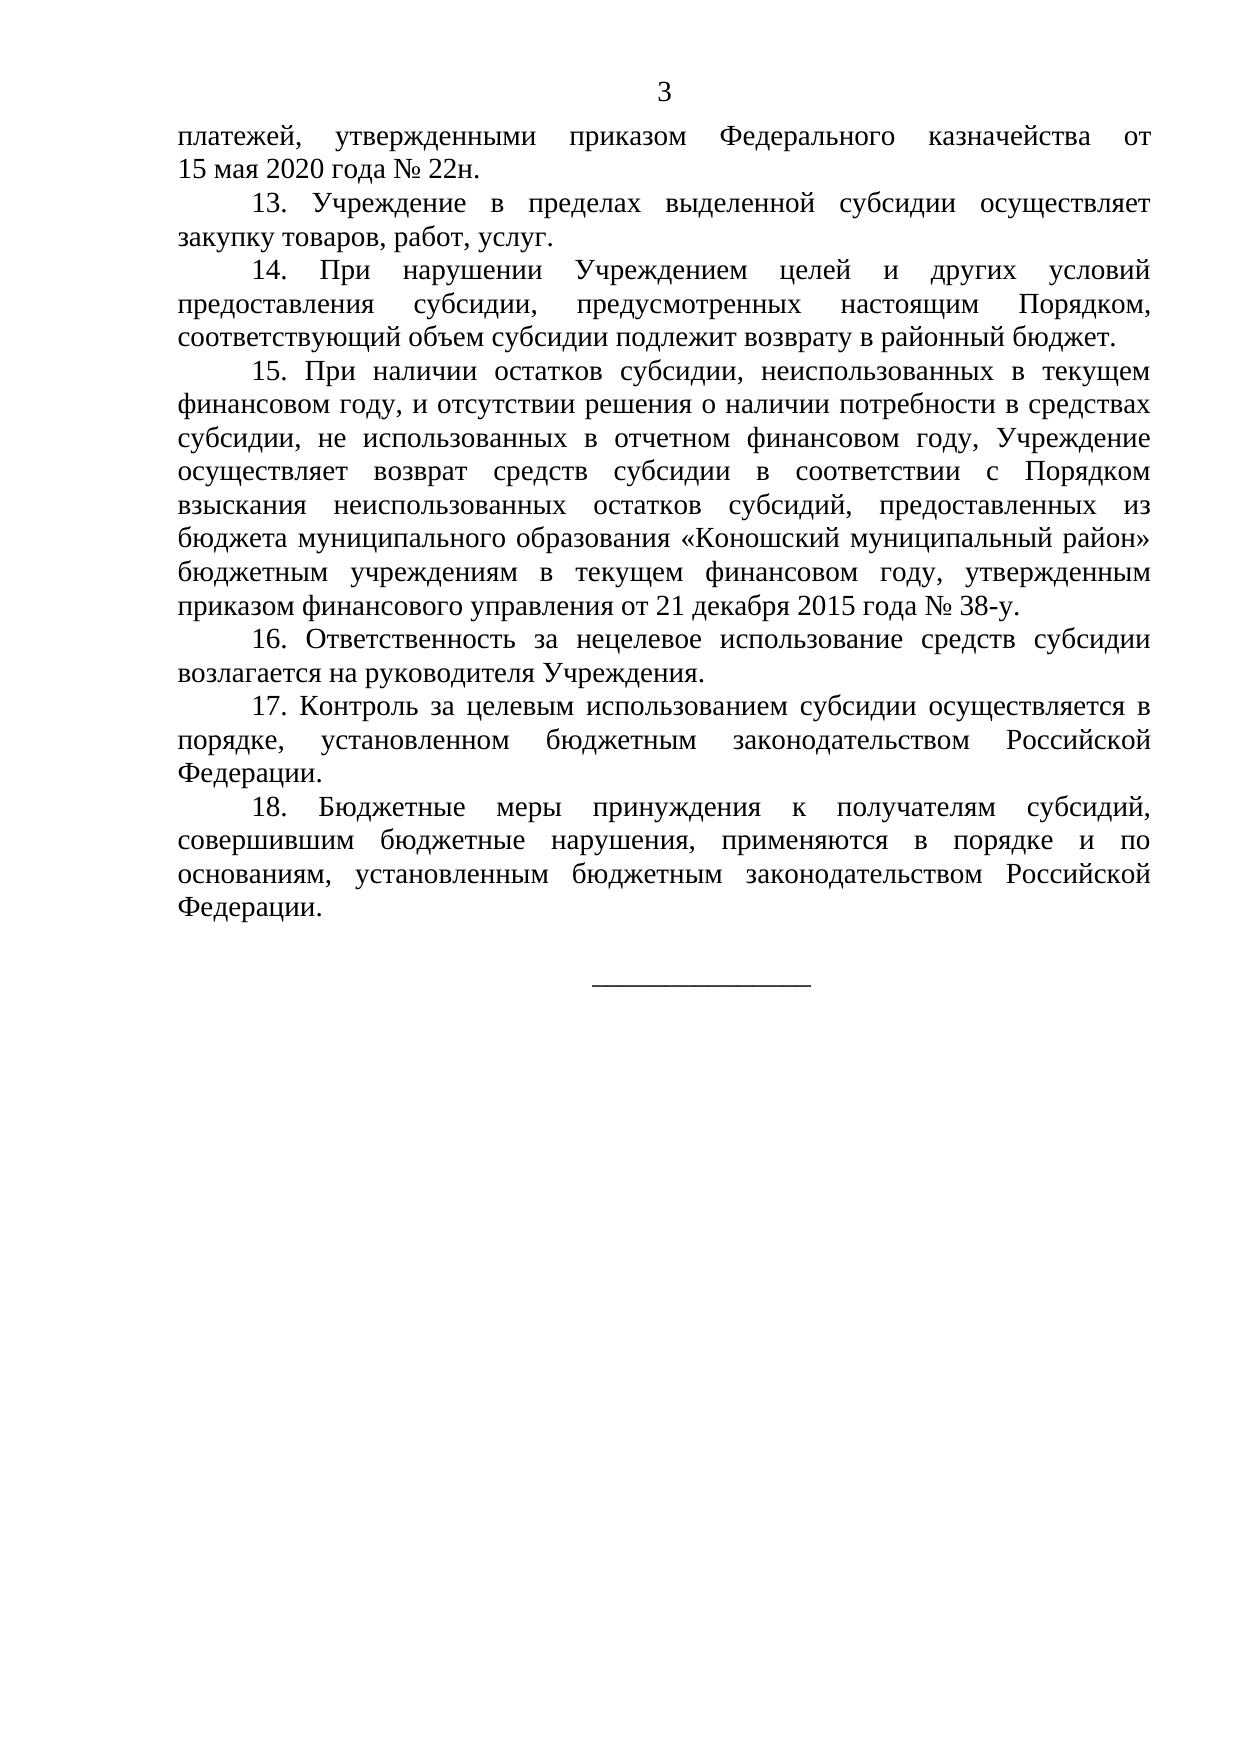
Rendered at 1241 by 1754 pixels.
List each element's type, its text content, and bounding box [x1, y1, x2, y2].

text 18. Бюджетные меры принуждения к получателям субсидий, совершившим бюджетные нарушения, применяются в порядке и по основаниям, установленным бюджетным законодательством Российской Федерации. [177, 789, 1152, 923]
text 16. Ответственность за нецелевое использование средств субсидии возлагается на руководителя Учреждения. [177, 621, 1152, 688]
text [177, 118, 1152, 185]
text 15. При наличии остатков субсидии, неиспользованных в текущем финансовом году, и отсутствии решения о наличии потребности в средствах субсидии, не использованных в отчетном финансовом году, Учреждение осуществляет возврат средств субсидии в соответствии с Порядком взыскания неиспользованных остатков субсидий, предоставленных из бюджета муниципального образования «Коношский муниципальный район» бюджетным учреждениям в текущем финансовом году, утвержденным приказом финансового управления от 21 декабря 2015 года № 38-у. [177, 353, 1152, 621]
text 13. Учреждение в пределах выделенной субсидии осуществляет закупку товаров, работ, услуг. [177, 185, 1152, 252]
text 17. Контроль за целевым использованием субсидии осуществляется в порядке, установленном бюджетным законодательством Российской Федерации. [177, 688, 1152, 789]
text 14. При нарушении Учреждением целей и других условий предоставления субсидии, предусмотренных настоящим Порядком, соответствующий объем субсидии подлежит возврату в районный бюджет. [177, 252, 1152, 353]
text _______________ [177, 957, 1152, 990]
